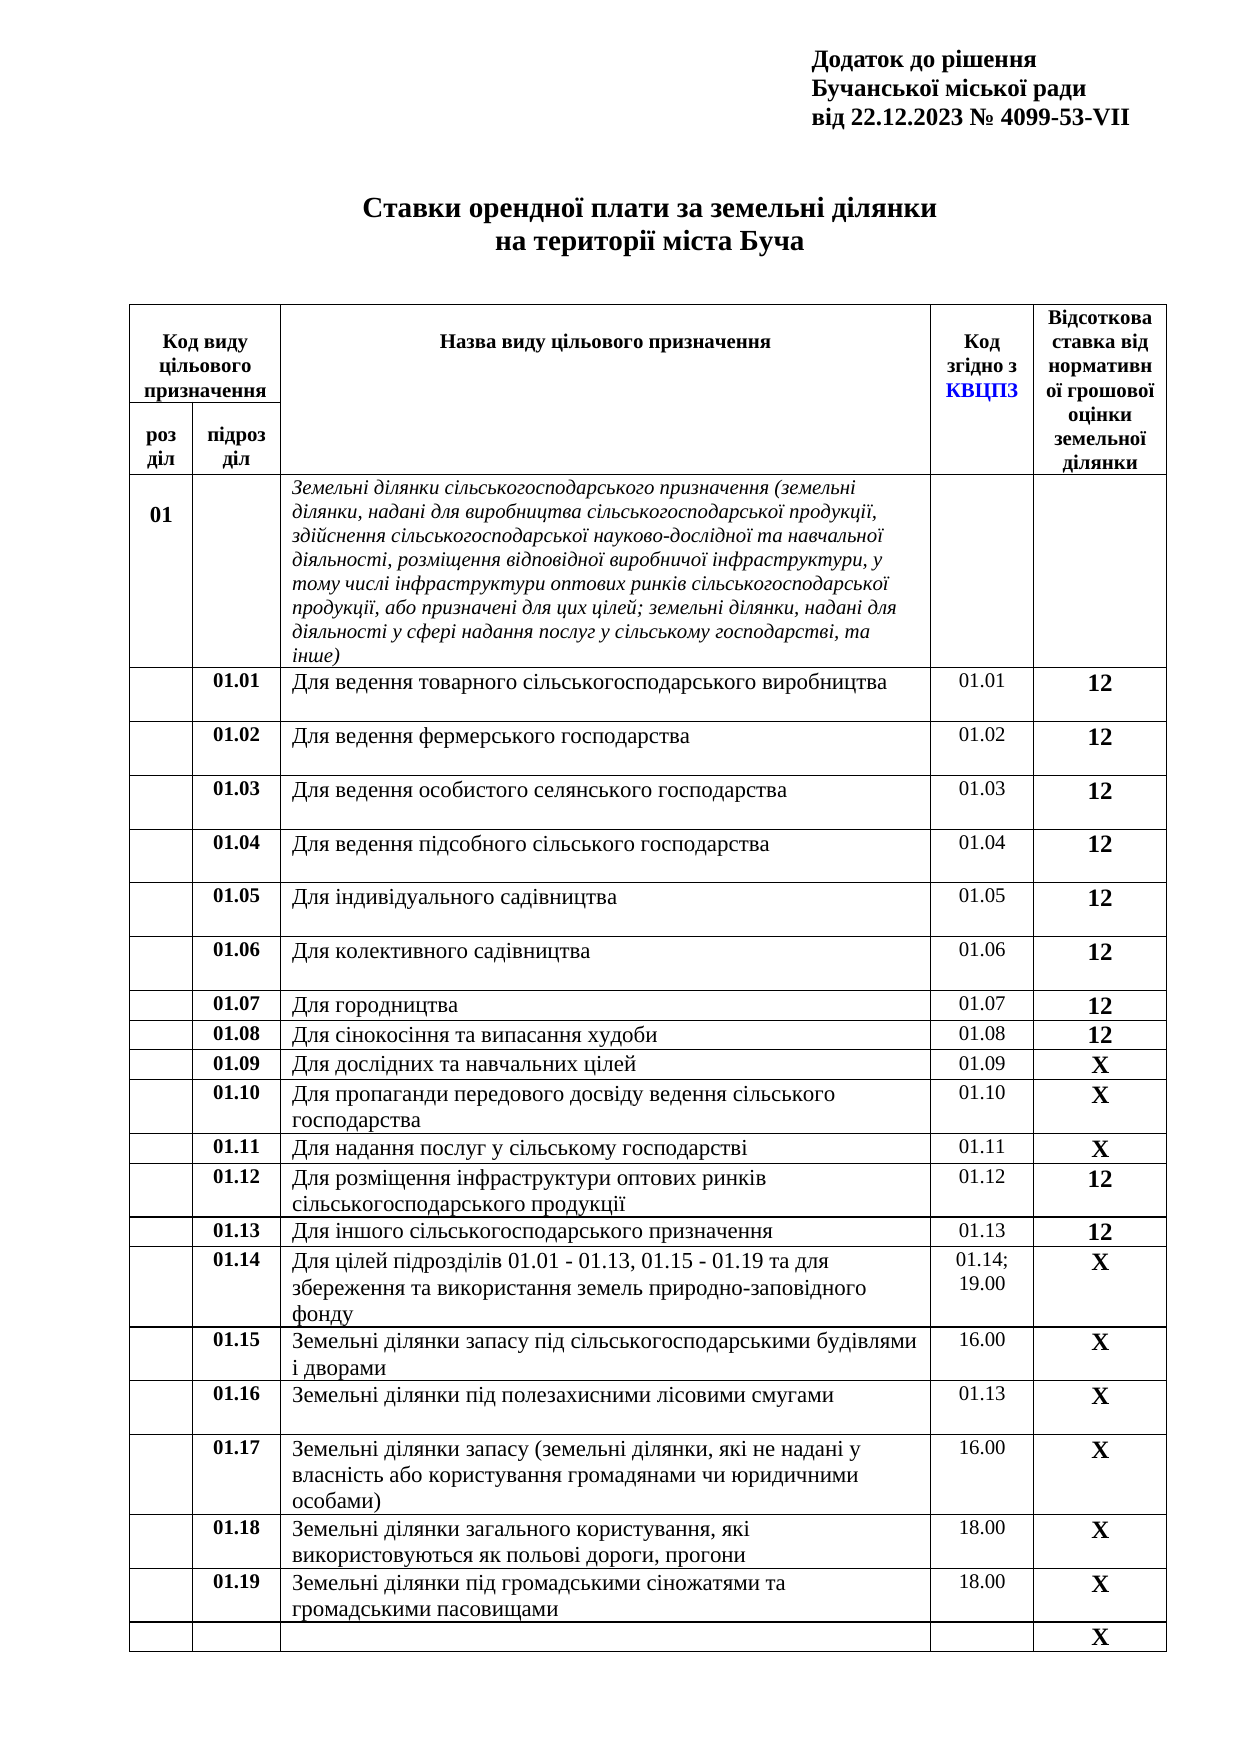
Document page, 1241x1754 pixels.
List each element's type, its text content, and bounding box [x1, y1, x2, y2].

table_cell 01.03 [931, 776, 1033, 828]
table_cell 01 [130, 475, 192, 667]
table_cell 01.13 [931, 1218, 1033, 1246]
table_cell Для пропаганди передового досвіду ведення сільського господарства [281, 1080, 930, 1133]
table_cell 01.08 [931, 1021, 1033, 1049]
table_cell 12 [1034, 937, 1166, 990]
table_cell 01.07 [931, 991, 1033, 1019]
table_cell Для колективного садівництва [281, 937, 930, 990]
table_cell Для дослідних та навчальних цілей [281, 1050, 930, 1079]
table_cell 18.00 [931, 1515, 1033, 1568]
table_cell Х [1034, 1623, 1166, 1651]
table_cell Х [1034, 1328, 1166, 1380]
table_cell 01.11 [931, 1134, 1033, 1163]
table_cell [130, 1021, 192, 1049]
table_cell Для сінокосіння та випасання худоби [281, 1021, 930, 1049]
table_cell [130, 991, 192, 1019]
table_cell 01.09 [931, 1050, 1033, 1079]
table_cell Земельні ділянки запасу під сільськогосподарськими будівлями і дворами [281, 1328, 930, 1380]
table_cell [130, 937, 192, 990]
table_cell 01.10 [193, 1080, 280, 1133]
table_cell [130, 668, 192, 721]
table_cell [931, 1623, 1033, 1651]
table_cell 12 [1034, 776, 1166, 828]
table_cell 01.12 [193, 1164, 280, 1216]
table_cell 01.14 [193, 1247, 280, 1326]
table_cell 01.03 [193, 776, 280, 828]
table_cell 01.10 [931, 1080, 1033, 1133]
table_cell 01.02 [193, 722, 280, 775]
text Ставки орендної плати за земельні ділянки [148, 190, 1152, 223]
table_cell 01.01 [931, 668, 1033, 721]
table_cell 01.05 [931, 883, 1033, 936]
table_cell Х [1034, 1435, 1166, 1514]
table_cell [193, 475, 280, 667]
table_cell 01.05 [193, 883, 280, 936]
table_cell [1034, 475, 1166, 667]
table_header Назва виду цільового призначення [281, 305, 930, 474]
table_cell Х [1034, 1515, 1166, 1568]
table_cell 12 [1034, 1164, 1166, 1216]
table_cell [130, 1515, 192, 1568]
table_cell 01.16 [193, 1381, 280, 1434]
text Додаток до рішення [811, 44, 1152, 73]
table_cell 01.09 [193, 1050, 280, 1079]
table_cell підрозділ [193, 403, 280, 474]
text від 22.12.2023 № 4099-53-VII [811, 102, 1152, 131]
table_cell 12 [1034, 991, 1166, 1019]
table_cell [130, 883, 192, 936]
table_cell 12 [1034, 883, 1166, 936]
table_cell Земельні ділянки сільськогосподарського призначення (земельні ділянки, надані для виробництва сільськогосподарської продукції, здійснення сільськогосподарської науково-дослідної та навчальної діяльності, розміщення відповідної виробничої інфраструктури, у тому числі інфраструктури оптових ринків сільськогосподарської продукції, або призначені для цих цілей; земельні ділянки, надані для діяльності у сфері надання послуг у сільському господарстві, та інше) [281, 475, 930, 667]
table_header Код виду цільового призначення [130, 305, 280, 402]
table_cell 01.12 [931, 1164, 1033, 1216]
table_cell Для надання послуг у сільському господарстві [281, 1134, 930, 1163]
table_cell [130, 1328, 192, 1380]
table_cell Х [1034, 1134, 1166, 1163]
table_cell 18.00 [931, 1569, 1033, 1621]
table_cell 01.01 [193, 668, 280, 721]
table_cell 01.17 [193, 1435, 280, 1514]
table_cell 01.07 [193, 991, 280, 1019]
table_cell 12 [1034, 722, 1166, 775]
table_cell Х [1034, 1247, 1166, 1326]
table_cell Для розміщення інфраструктури оптових ринків сільськогосподарського продукції [281, 1164, 930, 1216]
table_cell 01.13 [193, 1218, 280, 1246]
table_cell Для індивідуального садівництва [281, 883, 930, 936]
table_cell [130, 722, 192, 775]
table_cell [130, 1569, 192, 1621]
table_cell Земельні ділянки під громадськими сіножатями та громадськими пасовищами [281, 1569, 930, 1621]
table_cell [931, 475, 1033, 667]
table_cell Для цілей підрозділів 01.01 - 01.13, 01.15 - 01.19 та для збереження та використання земель природно-заповідного фонду [281, 1247, 930, 1326]
table_cell Земельні ділянки запасу (земельні ділянки, які не надані у власність або користування громадянами чи юридичними особами) [281, 1435, 930, 1514]
table_cell Для ведення особистого селянського господарства [281, 776, 930, 828]
table_cell [130, 1381, 192, 1434]
table_cell Земельні ділянки загального користування, які використовуються як польові дороги, прогони [281, 1515, 930, 1568]
table_cell 01.15 [193, 1328, 280, 1380]
table_cell [130, 1080, 192, 1133]
table_cell 01.19 [193, 1569, 280, 1621]
table_cell Для іншого сільськогосподарського призначення [281, 1218, 930, 1246]
table_cell [130, 1218, 192, 1246]
table_cell 12 [1034, 668, 1166, 721]
table_cell [130, 1050, 192, 1079]
table_cell 01.06 [931, 937, 1033, 990]
table_cell [130, 776, 192, 828]
table_cell 01.04 [931, 830, 1033, 882]
table_cell 02 [130, 1623, 192, 1651]
text Бучанської міської ради [811, 73, 1152, 102]
table_cell 01.08 [193, 1021, 280, 1049]
table_cell 01.14; 19.00 [931, 1247, 1033, 1326]
table_cell 01.18 [193, 1515, 280, 1568]
table_cell Земельні ділянки під полезахисними лісовими смугами [281, 1381, 930, 1434]
table_cell Х [1034, 1080, 1166, 1133]
table_cell розділ [130, 403, 192, 474]
table_cell Для городництва [281, 991, 930, 1019]
table_cell [130, 1164, 192, 1216]
table_cell Для ведення фермерського господарства [281, 722, 930, 775]
table_cell Для ведення товарного сільськогосподарського виробництва [281, 668, 930, 721]
table_cell 01.06 [193, 937, 280, 990]
table_cell [130, 1247, 192, 1326]
table_cell 01.04 [193, 830, 280, 882]
table_cell 16.00 [931, 1435, 1033, 1514]
table_header Код згідно з КВЦПЗ [931, 305, 1033, 474]
table_cell 12 [1034, 1021, 1166, 1049]
table_cell 16.00 [931, 1328, 1033, 1380]
table_cell 12 [1034, 830, 1166, 882]
table_cell [193, 1623, 280, 1651]
table_cell Х [1034, 1569, 1166, 1621]
table_cell [130, 1134, 192, 1163]
table_cell Х [1034, 1050, 1166, 1079]
table_cell [130, 830, 192, 882]
table_cell 12 [1034, 1218, 1166, 1246]
table_cell [130, 1435, 192, 1514]
table_cell 01.11 [193, 1134, 280, 1163]
table_cell 01.02 [931, 722, 1033, 775]
table_header Відсоткова ставка від нормативної грошової оцінки земельної ділянки [1034, 305, 1166, 474]
table_cell 01.13 [931, 1381, 1033, 1434]
text на території міста Буча [148, 223, 1152, 257]
table_cell Х [1034, 1381, 1166, 1434]
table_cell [281, 1623, 930, 1651]
table_cell Для ведення підсобного сільського господарства [281, 830, 930, 882]
